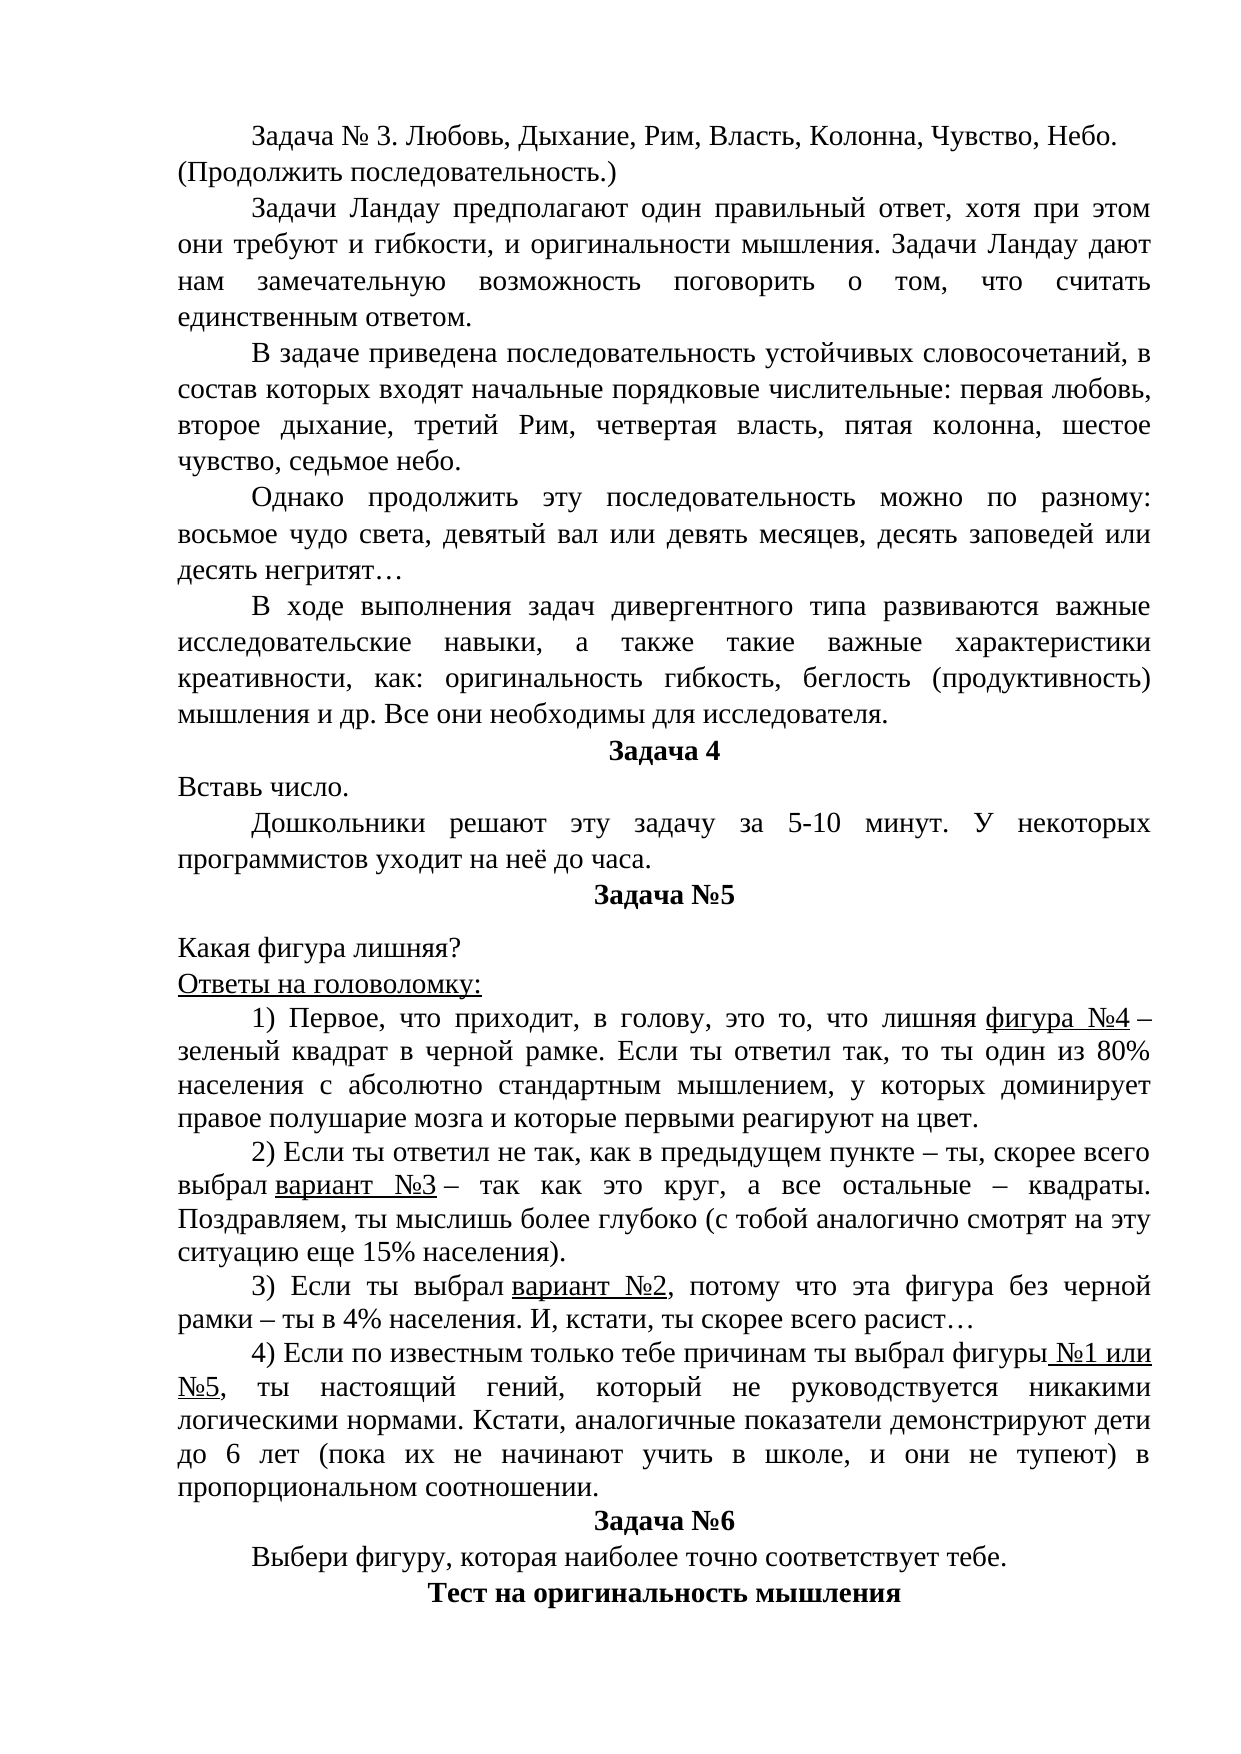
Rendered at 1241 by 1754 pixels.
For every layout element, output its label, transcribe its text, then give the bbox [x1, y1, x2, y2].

text (Продолжить последовательность.) [177, 154, 1152, 188]
text Выбери фигуру, которая наиболее точно соответствует тебе. [177, 1539, 1152, 1572]
text Вставь число. [177, 769, 1152, 802]
text Задачи Ландау предполагают один правильный ответ, хотя при этом они требуют и гибкости, и оригинальности мышления. Задачи Ландау дают нам замечательную возможность поговорить о том, что считать единственным ответом. [177, 190, 1152, 332]
text 4) Если по известным только тебе причинам ты выбрал фигуры №1 или №5, ты настоящий гений, который не руководствуется никакими логическими нормами. Кстати, аналогичные показатели демонстрируют дети до 6 лет (пока их не начинают учить в школе, и они не тупеют) в пропорциональном соотношении. [177, 1335, 1152, 1503]
text Задача №6 [177, 1503, 1152, 1536]
text Задача 4 [177, 733, 1152, 766]
text Ответы на головоломку: [177, 966, 1152, 1000]
text Однако продолжить эту последовательность можно по разному: восьмое чудо света, девятый вал или девять месяцев, десять заповедей или десять негритят… [177, 479, 1152, 585]
text Дошкольники решают эту задачу за 5-10 минут. У некоторых программистов уходит на неё до часа. [177, 805, 1152, 874]
text Задача № 3. Любовь, Дыхание, Рим, Власть, Колонна, Чувство, Небо. [177, 118, 1152, 152]
text В ходе выполнения задач дивергентного типа развиваются важные исследовательские навыки, а также такие важные характеристики креативности, как: оригинальность гибкость, беглость (продуктивность) мышления и др. Все они необходимы для исследователя. [177, 588, 1152, 730]
text 1) Первое, что приходит, в голову, это то, что лишняя фигура №4 – зеленый квадрат в черной рамке. Если ты ответил так, то ты один из 80% населения с абсолютно стандартным мышлением, у которых доминирует правое полушарие мозга и которые первыми реагируют на цвет. [177, 1000, 1152, 1134]
text Какая фигура лишняя? [177, 930, 1152, 963]
text 2) Если ты ответил не так, как в предыдущем пункте – ты, скорее всего выбрал вариант №3 – так как это круг, а все остальные – квадраты. Поздравляем, ты мыслишь более глубоко (с тобой аналогично смотрят на эту ситуацию еще 15% населения). [177, 1134, 1152, 1268]
text Задача №5 [177, 877, 1152, 911]
text В задаче приведена последовательность устойчивых словосочетаний, в состав которых входят начальные порядковые числительные: первая любовь, второе дыхание, третий Рим, четвертая власть, пятая колонна, шестое чувство, седьмое небо. [177, 335, 1152, 477]
text Тест на оригинальность мышления [177, 1575, 1152, 1609]
text 3) Если ты выбрал вариант №2, потому что эта фигура без черной рамки – ты в 4% населения. И, кстати, ты скорее всего расист… [177, 1268, 1152, 1335]
